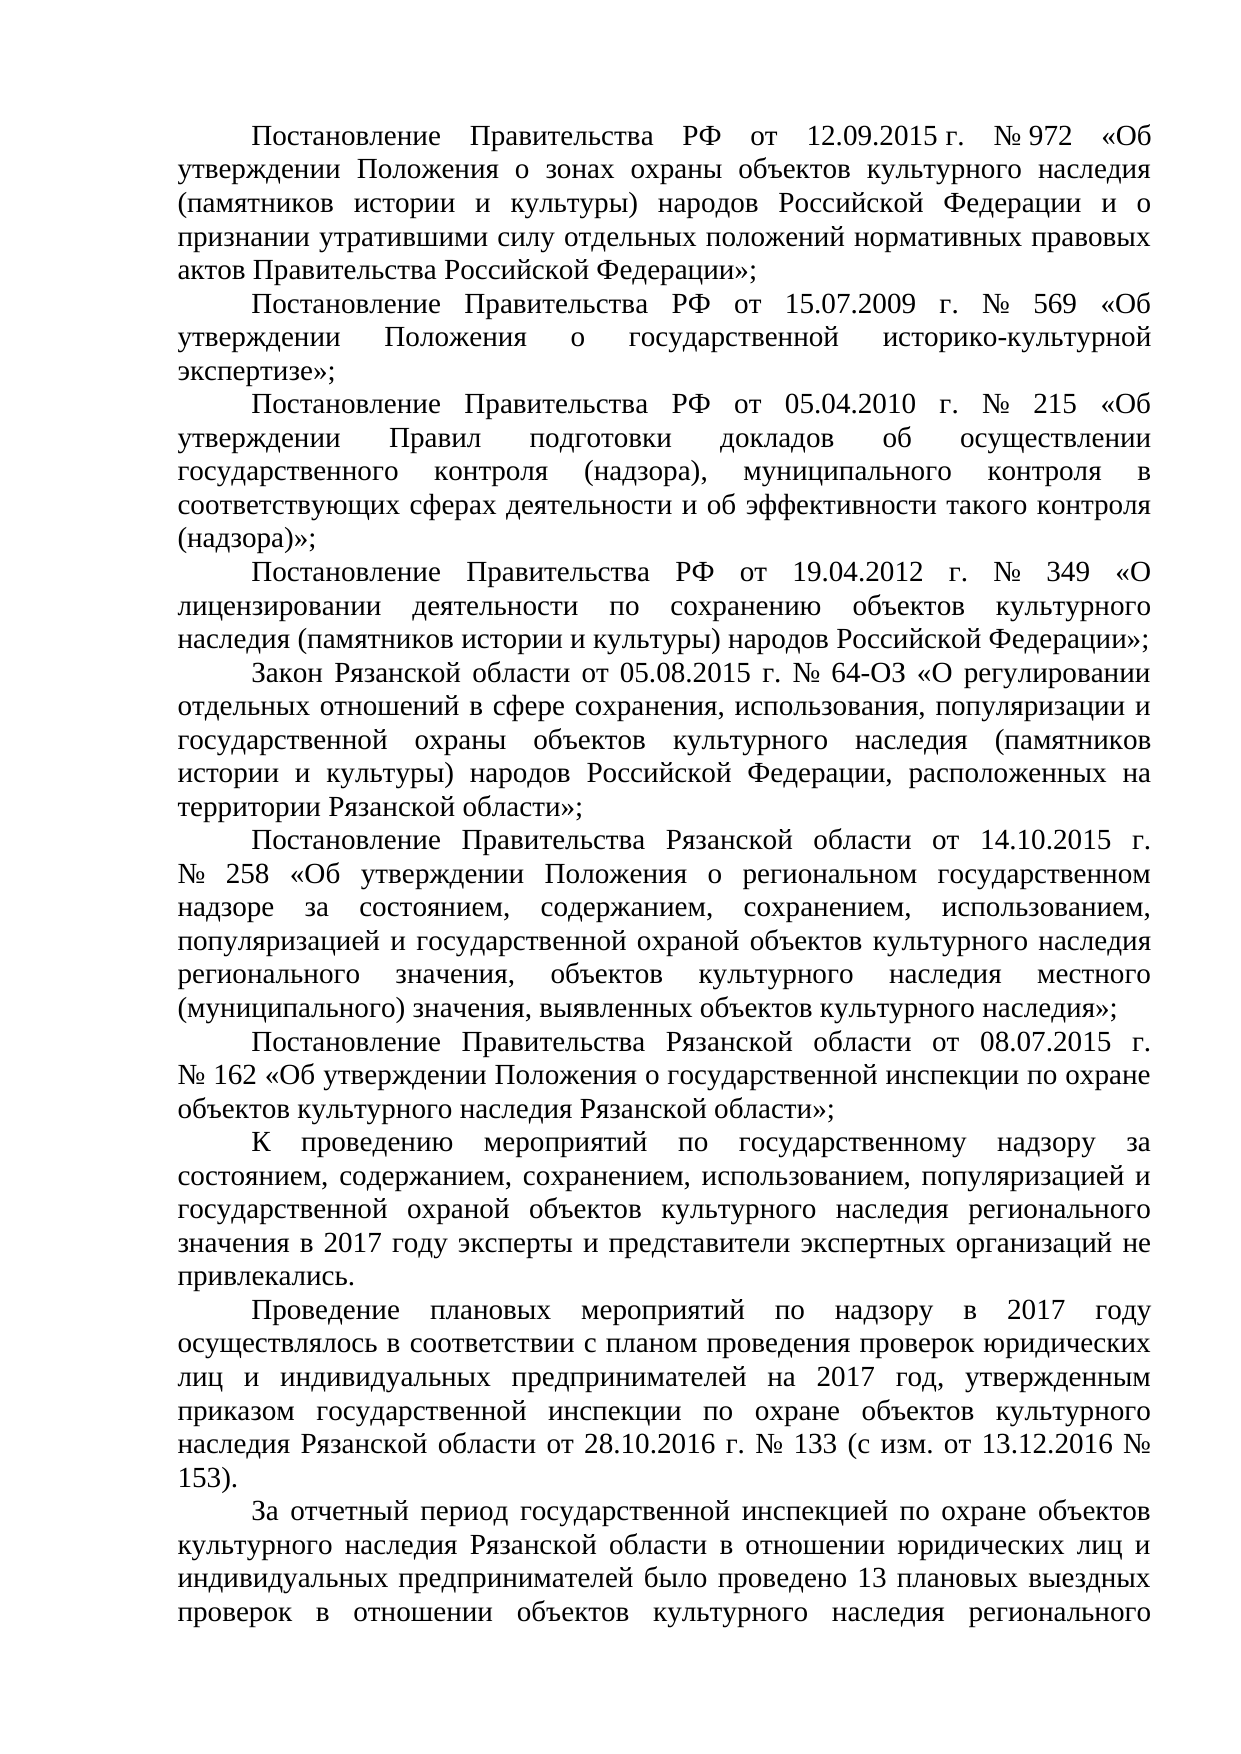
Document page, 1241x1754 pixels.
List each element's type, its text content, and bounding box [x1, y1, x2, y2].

text Постановление Правительства РФ от 15.07.2009 г. № 569 «Об утверждении Положения о государственной историко-культурной экспертизе»; [177, 286, 1152, 386]
text Постановление Правительства РФ от 19.04.2012 г. № 349 «О лицензировании деятельности по сохранению объектов культурного наследия (памятников истории и культуры) народов Российской Федерации»; [177, 554, 1152, 655]
text Проведение плановых мероприятий по надзору в 2017 году осуществлялось в соответствии с планом проведения проверок юридических лиц и индивидуальных предпринимателей на 2017 год, утвержденным приказом государственной инспекции по охране объектов культурного наследия Рязанской области от 28.10.2016 г. № 133 (с изм. от 13.12.2016 № 153). [177, 1292, 1152, 1493]
text К проведению мероприятий по государственному надзору за состоянием, содержанием, сохранением, использованием, популяризацией и государственной охраной объектов культурного наследия регионального значения в 2017 году эксперты и представители экспертных организаций не привлекались. [177, 1124, 1152, 1292]
text Закон Рязанской области от 05.08.2015 г. № 64-ОЗ «О регулировании отдельных отношений в сфере сохранения, использования, популяризации и государственной охраны объектов культурного наследия (памятников истории и культуры) народов Российской Федерации, расположенных на территории Рязанской области»; [177, 655, 1152, 822]
text Постановление Правительства Рязанской области от 08.07.2015 г. № 162 «Об утверждении Положения о государственной инспекции по охране объектов культурного наследия Рязанской области»; [177, 1024, 1152, 1124]
text Постановление Правительства Рязанской области от 14.10.2015 г. № 258 «Об утверждении Положения о региональном государственном надзоре за состоянием, содержанием, сохранением, использованием, популяризацией и государственной охраной объектов культурного наследия регионального значения, объектов культурного наследия местного (муниципального) значения, выявленных объектов культурного наследия»; [177, 822, 1152, 1024]
text Постановление Правительства РФ от 12.09.2015 г. № 972 «Об утверждении Положения о зонах охраны объектов культурного наследия (памятников истории и культуры) народов Российской Федерации и о признании утратившими силу отдельных положений нормативных правовых актов Правительства Российской Федерации»; [177, 118, 1152, 286]
text Постановление Правительства РФ от 05.04.2010 г. № 215 «Об утверждении Правил подготовки докладов об осуществлении государственного контроля (надзора), муниципального контроля в соответствующих сферах деятельности и об эффективности такого контроля (надзора)»; [177, 386, 1152, 554]
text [177, 1493, 1152, 1627]
